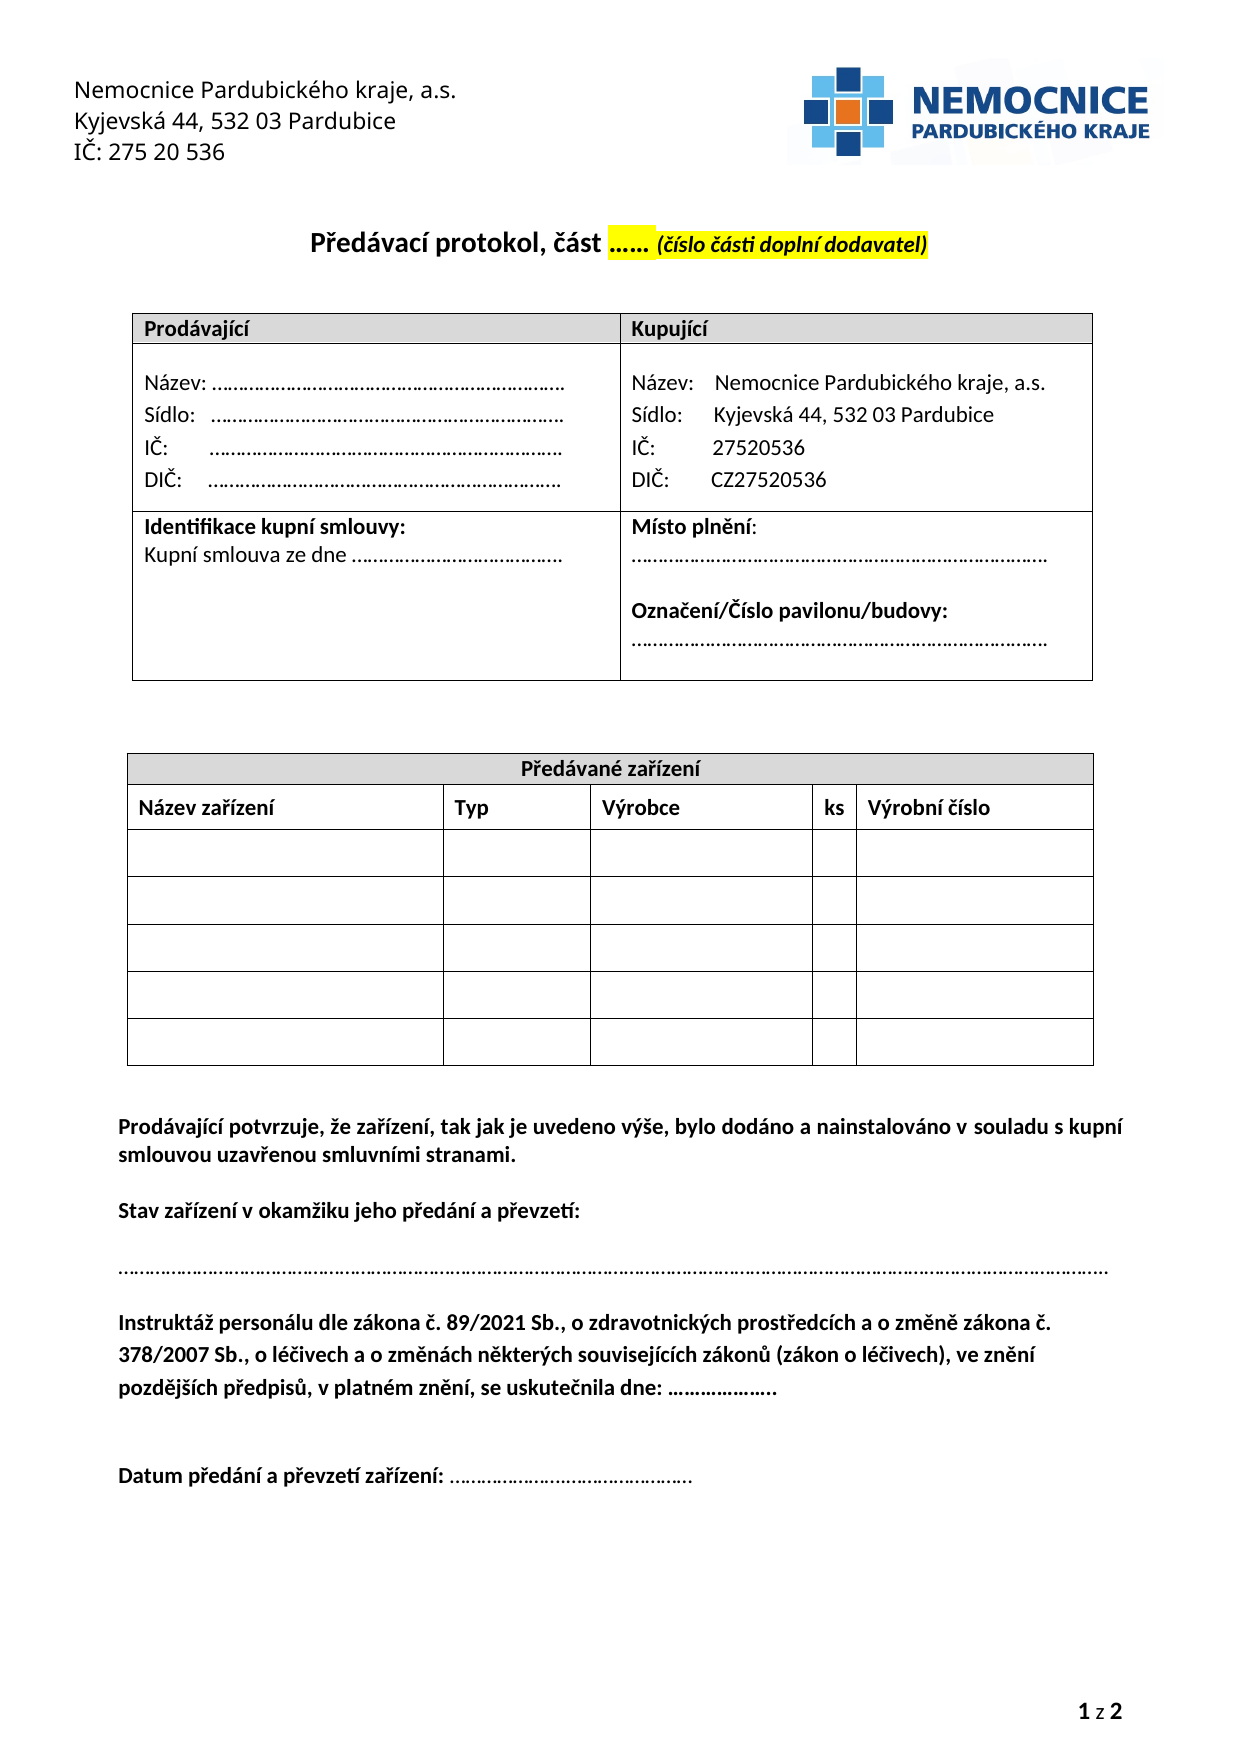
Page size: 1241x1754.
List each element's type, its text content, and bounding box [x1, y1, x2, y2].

table_cell [857, 1019, 1093, 1065]
table_cell [444, 925, 590, 971]
table_cell [813, 877, 856, 923]
table_cell Název: …………………………………………………………. Sídlo: …………………………………………………………. IČ: …………………………………………………………. DIČ: …………………………………………………………. [133, 344, 620, 511]
table_cell ks [813, 785, 856, 829]
table_cell [128, 830, 443, 876]
text Prodávající potvrzuje, že zařízení, tak jak je uvedeno výše, bylo dodáno a nainstalováno v souladu s kupní smlouvou uzavřenou smluvními stranami. [118, 1112, 1122, 1168]
table_cell [128, 1019, 443, 1065]
table_cell [813, 972, 856, 1018]
table_cell Název: Nemocnice Pardubického kraje, a.s. Sídlo: Kyjevská 44, 532 03 Pardubice IČ: 27520536 DIČ: CZ27520536 [621, 344, 1092, 511]
table_header Předávané zařízení [128, 754, 1093, 784]
table_cell [857, 830, 1093, 876]
table_cell [591, 877, 812, 923]
table_cell [128, 972, 443, 1018]
table_header Prodávající [133, 314, 620, 342]
table_cell [444, 1019, 590, 1065]
table_cell [444, 972, 590, 1018]
text Datum předání a převzetí zařízení: ………………….…………………… [118, 1461, 1122, 1489]
table_cell [857, 972, 1093, 1018]
table_cell [857, 925, 1093, 971]
table_cell [591, 972, 812, 1018]
text Stav zařízení v okamžiku jeho předání a převzetí: [118, 1196, 1122, 1224]
table_cell [813, 1019, 856, 1065]
table_cell [591, 925, 812, 971]
table_cell Typ [444, 785, 590, 829]
table_cell Výrobní číslo [857, 785, 1093, 829]
table_cell [813, 925, 856, 971]
table_cell [444, 877, 590, 923]
table_cell [128, 877, 443, 923]
picture [787, 58, 1165, 165]
text …………………………………………………………………………………………………………………………………………………………………….. [118, 1252, 1122, 1280]
table_header Kupující [621, 314, 1092, 342]
table_cell [591, 830, 812, 876]
table_cell Místo plnění: ……………………………………………………………………. Označení/Číslo pavilonu/budovy: ……………………………………………………………………. [621, 512, 1092, 680]
table_cell [128, 925, 443, 971]
table_cell Název zařízení [128, 785, 443, 829]
table_cell Výrobce [591, 785, 812, 829]
table_cell [857, 877, 1093, 923]
table_cell [813, 830, 856, 876]
table_cell [591, 1019, 812, 1065]
subtitle Předávací protokol, část …… (číslo části doplní dodavatel) [118, 224, 1122, 260]
table_cell Identifikace kupní smlouvy: Kupní smlouva ze dne …………………………………. [133, 512, 620, 680]
text Instruktáž personálu dle zákona č. 89/2021 Sb., o zdravotnických prostředcích a o změně zákona č. 378/2007 Sb., o léčivech a o změnách některých souvisejících zákonů (zákon o léčivech), ve znění pozdějších předpisů, v platném znění, se uskutečnila dne: ……………….. [118, 1308, 1122, 1401]
table_cell [444, 830, 590, 876]
